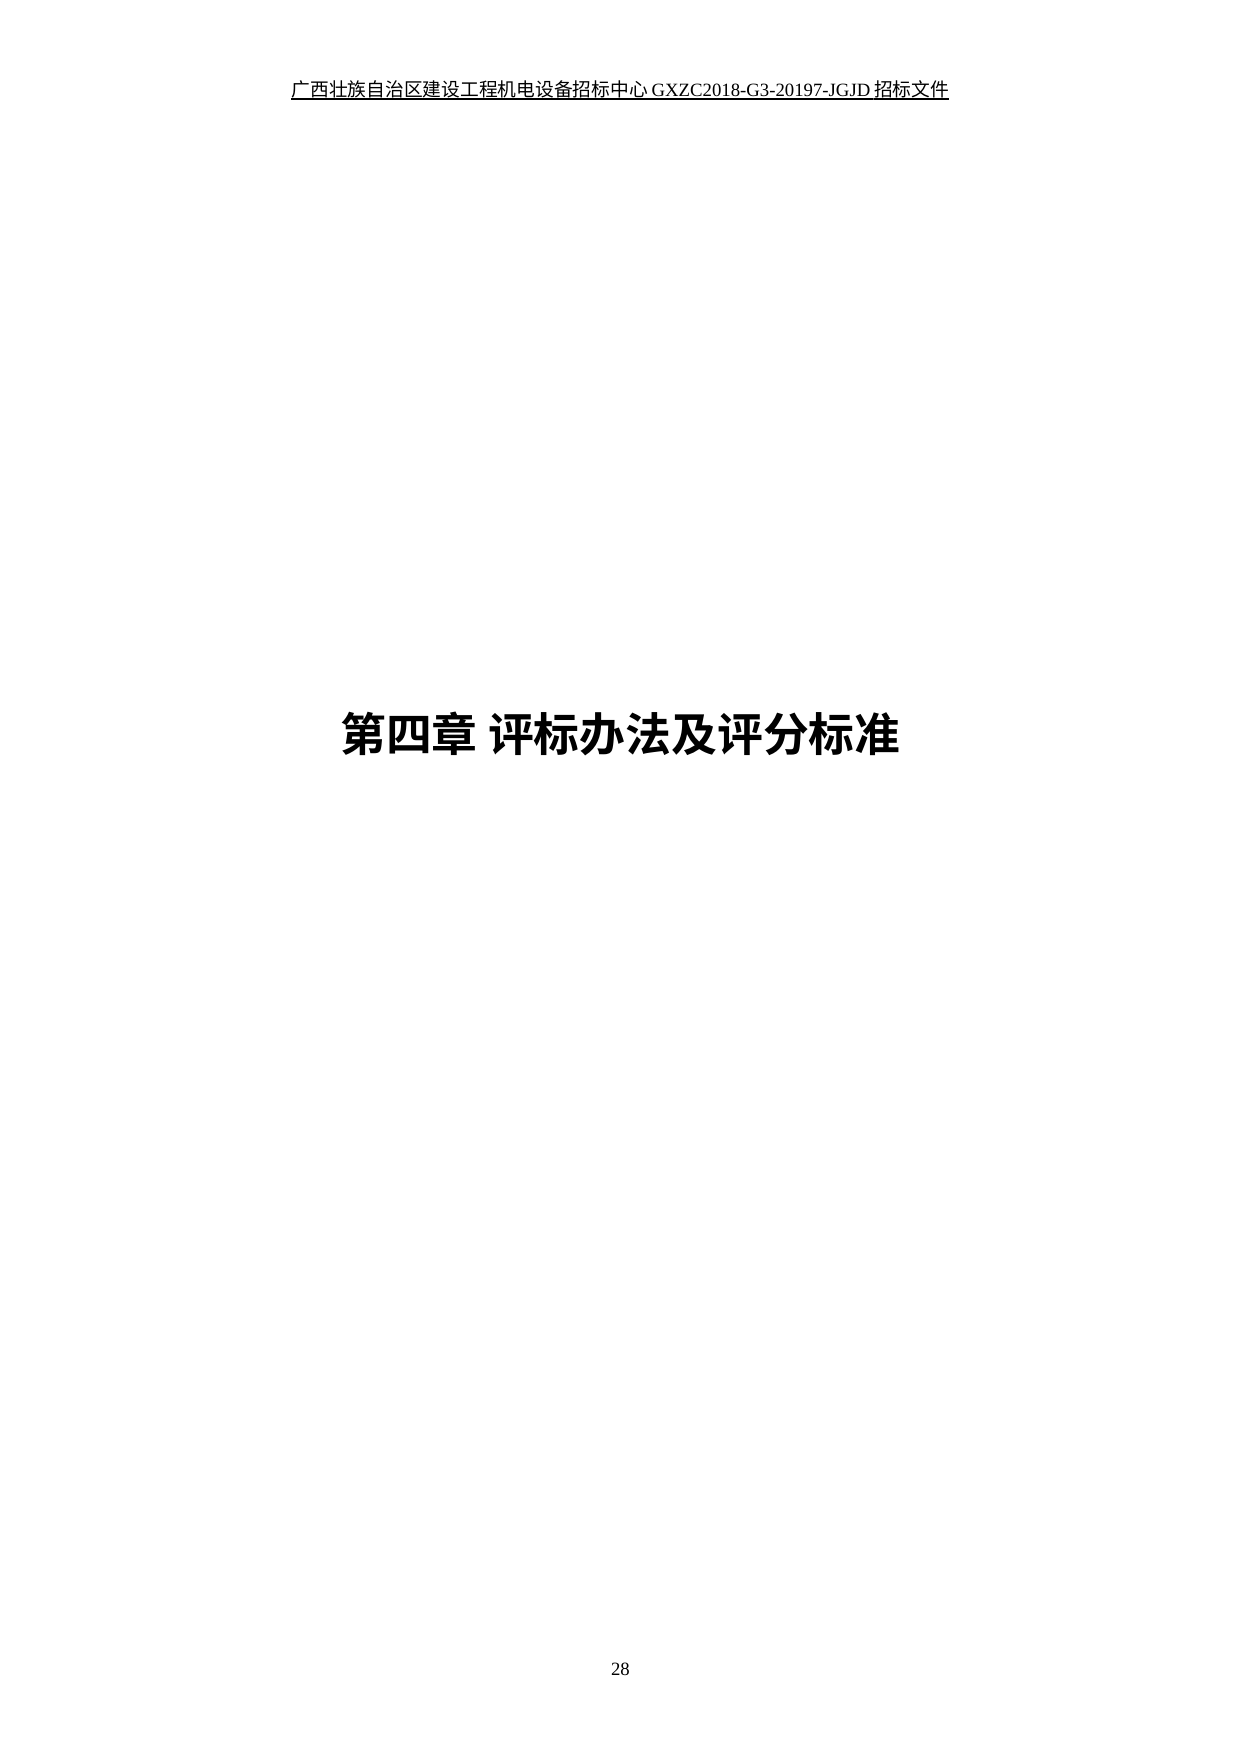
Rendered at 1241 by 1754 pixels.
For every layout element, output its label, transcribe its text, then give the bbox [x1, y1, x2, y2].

text 第四章 评标办法及评分标准 [118, 698, 1122, 764]
